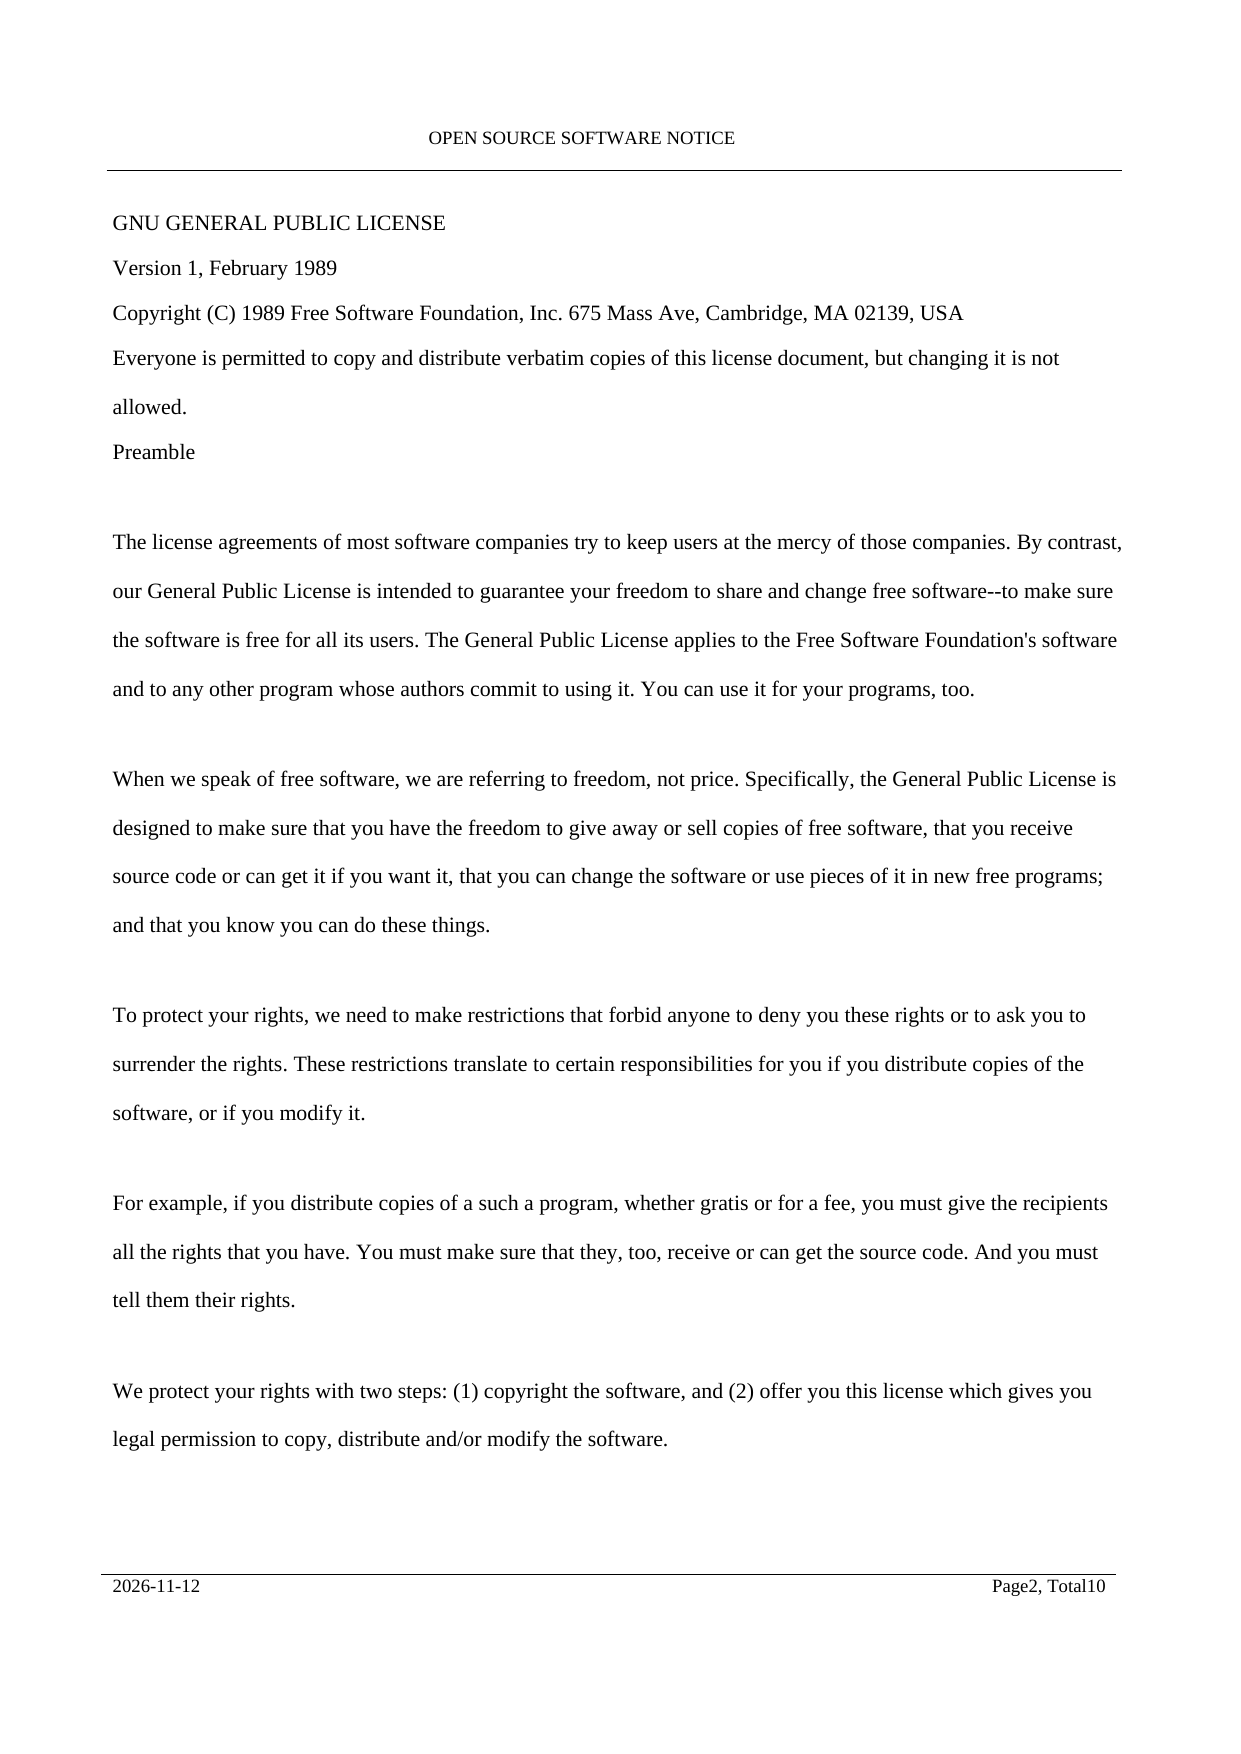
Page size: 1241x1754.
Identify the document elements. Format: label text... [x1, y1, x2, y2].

text The license agreements of most software companies try to keep users at the mercy of those companies. By contrast, our General Public License is intended to guarantee your freedom to share and change free software--to make sure the software is free for all its users. The General Public License applies to the Free Software Foundation's software and to any other program whose authors commit to using it. You can use it for your programs, too. [112, 526, 1128, 704]
text Preamble [112, 436, 1128, 468]
text Everyone is permitted to copy and distribute verbatim copies of this license document, but changing it is not allowed. [112, 342, 1128, 423]
text To protect your rights, we need to make restrictions that forbid anyone to deny you these rights or to ask you to surrender the rights. These restrictions translate to certain responsibilities for you if you distribute copies of the software, or if you modify it. [112, 999, 1128, 1129]
text GNU GENERAL PUBLIC LICENSE [112, 206, 1128, 239]
text Copyright (C) 1989 Free Software Foundation, Inc. 675 Mass Ave, Cambridge, MA 02139, USA [112, 297, 1128, 329]
text We protect your rights with two steps: (1) copyright the software, and (2) offer you this license which gives you legal permission to copy, distribute and/or modify the software. [112, 1374, 1128, 1455]
text For example, if you distribute copies of a such a program, whether gratis or for a fee, you must give the recipients all the rights that you have. You must make sure that they, too, receive or can get the source code. And you must tell them their rights. [112, 1186, 1128, 1316]
text When we speak of free software, we are referring to freedom, not price. Specifically, the General Public License is designed to make sure that you have the freedom to give away or sell copies of free software, that you receive source code or can get it if you want it, that you can change the software or use pieces of it in new free programs; and that you know you can do these things. [112, 762, 1128, 941]
text Version 1, February 1989 [112, 251, 1128, 284]
